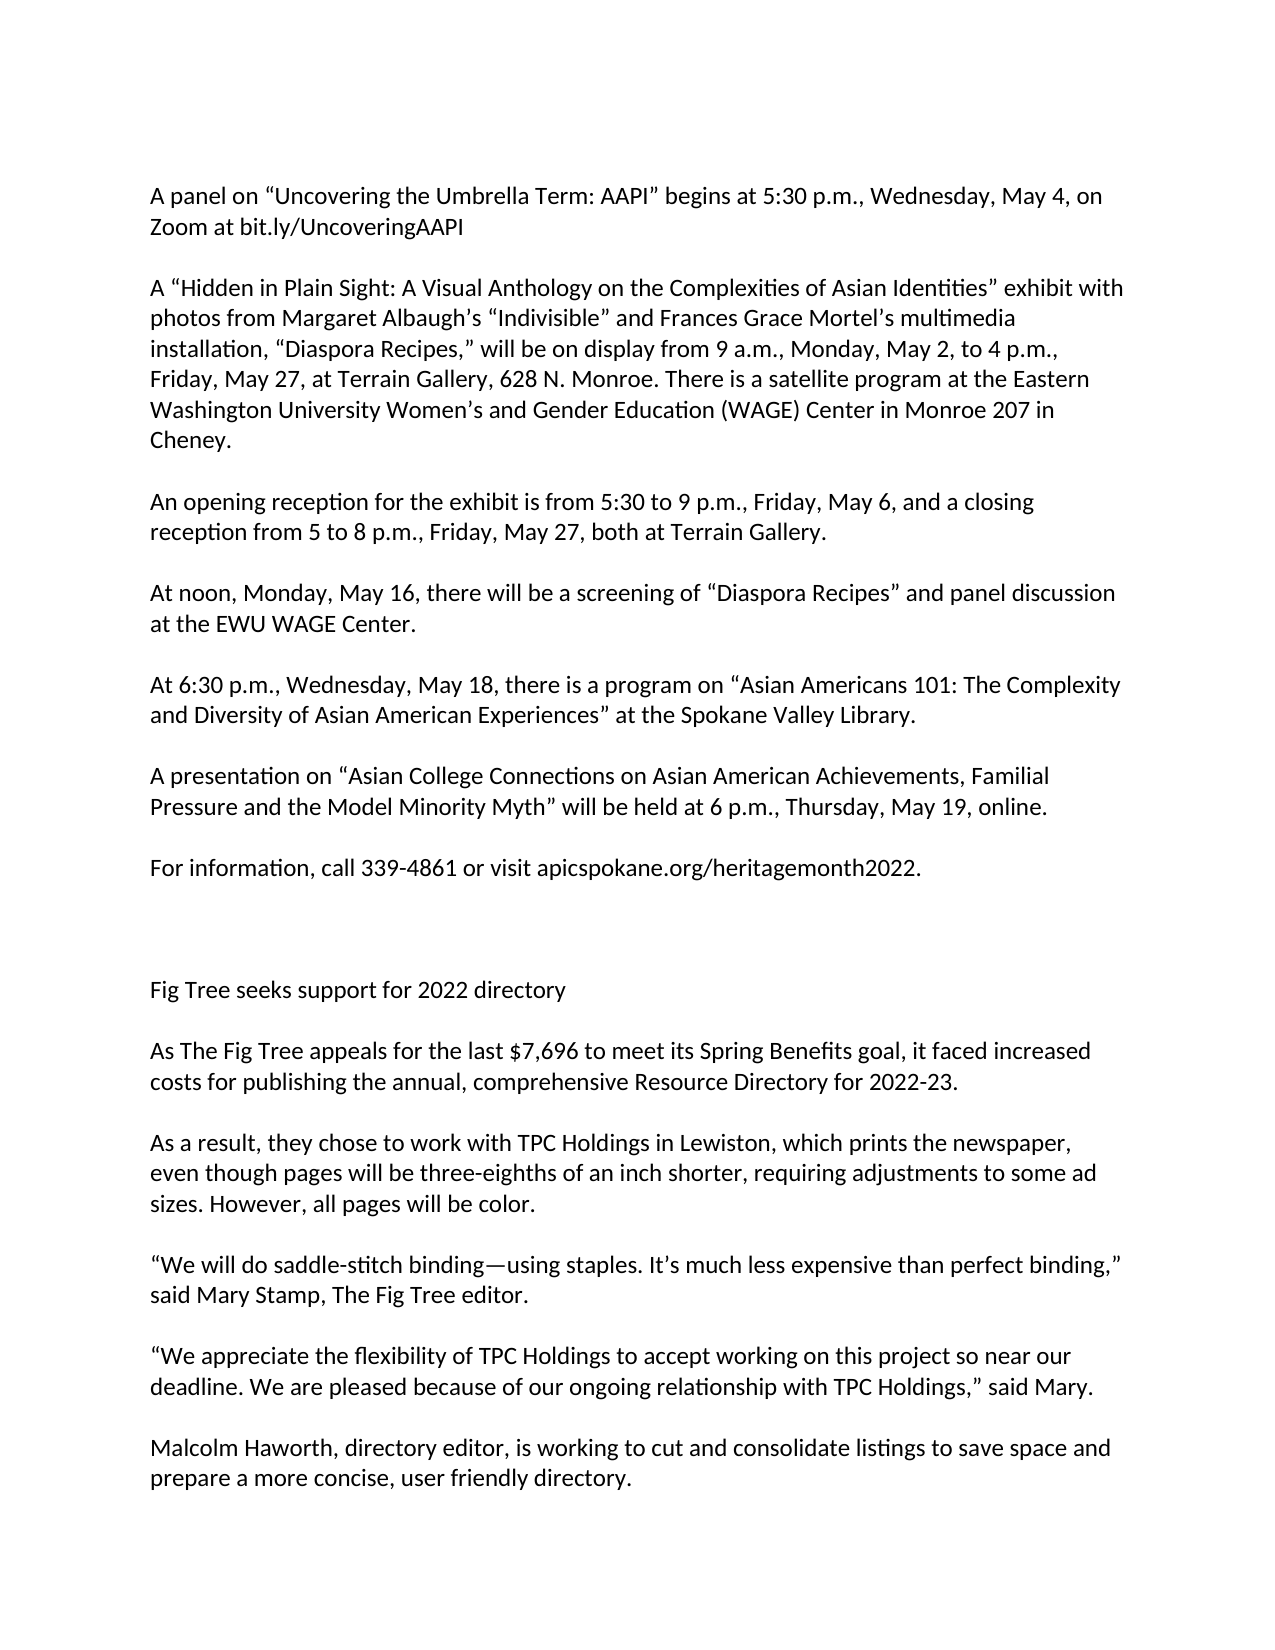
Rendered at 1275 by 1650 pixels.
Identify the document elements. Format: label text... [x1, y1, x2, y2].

text At noon, Monday, May 16, there will be a screening of “Diaspora Recipes” and panel discussion at the EWU WAGE Center. [150, 577, 1125, 638]
text Fig Tree seeks support for 2022 directory [150, 974, 1125, 1004]
text At 6:30 p.m., Wednesday, May 18, there is a program on “Asian Americans 101: The Complexity and Diversity of Asian American Experiences” at the Spokane Valley Library. [150, 669, 1125, 730]
text A “Hidden in Plain Sight: A Visual Anthology on the Complexities of Asian Identities” exhibit with photos from Margaret Albaugh’s “Indivisible” and Frances Grace Mortel’s multimedia installation, “Diaspora Recipes,” will be on display from 9 a.m., Monday, May 2, to 4 p.m., Friday, May 27, at Terrain Gallery, 628 N. Monroe. There is a satellite program at the Eastern Washington University Women’s and Gender Education (WAGE) Center in Monroe 207 in Cheney. [150, 272, 1125, 455]
text For information, call 339-4861 or visit apicspokane.org/heritagemonth2022. [150, 852, 1125, 882]
text As a result, they chose to work with TPC Holdings in Lewiston, which prints the newspaper, even though pages will be three-eighths of an inch shorter, requiring adjustments to some ad sizes. However, all pages will be color. [150, 1127, 1125, 1218]
text A presentation on “Asian College Connections on Asian American Achievements, Familial Pressure and the Model Minority Myth” will be held at 6 p.m., Thursday, May 19, online. [150, 760, 1125, 821]
text An opening reception for the exhibit is from 5:30 to 9 p.m., Friday, May 6, and a closing reception from 5 to 8 p.m., Friday, May 27, both at Terrain Gallery. [150, 486, 1125, 547]
text A panel on “Uncovering the Umbrella Term: AAPI” begins at 5:30 p.m., Wednesday, May 4, on Zoom at bit.ly/UncoveringAAPI [150, 181, 1125, 242]
text As The Fig Tree appeals for the last $7,696 to meet its Spring Benefits goal, it faced increased costs for publishing the annual, comprehensive Resource Directory for 2022-23. [150, 1035, 1125, 1096]
text “We appreciate the flexibility of TPC Holdings to accept working on this project so near our deadline. We are pleased because of our ongoing relationship with TPC Holdings,” said Mary. [150, 1340, 1125, 1401]
text Malcolm Haworth, directory editor, is working to cut and consolidate listings to save space and prepare a more concise, user friendly directory. [150, 1432, 1125, 1493]
text “We will do saddle-stitch binding—using staples. It’s much less expensive than perfect binding,” said Mary Stamp, The Fig Tree editor. [150, 1249, 1125, 1310]
